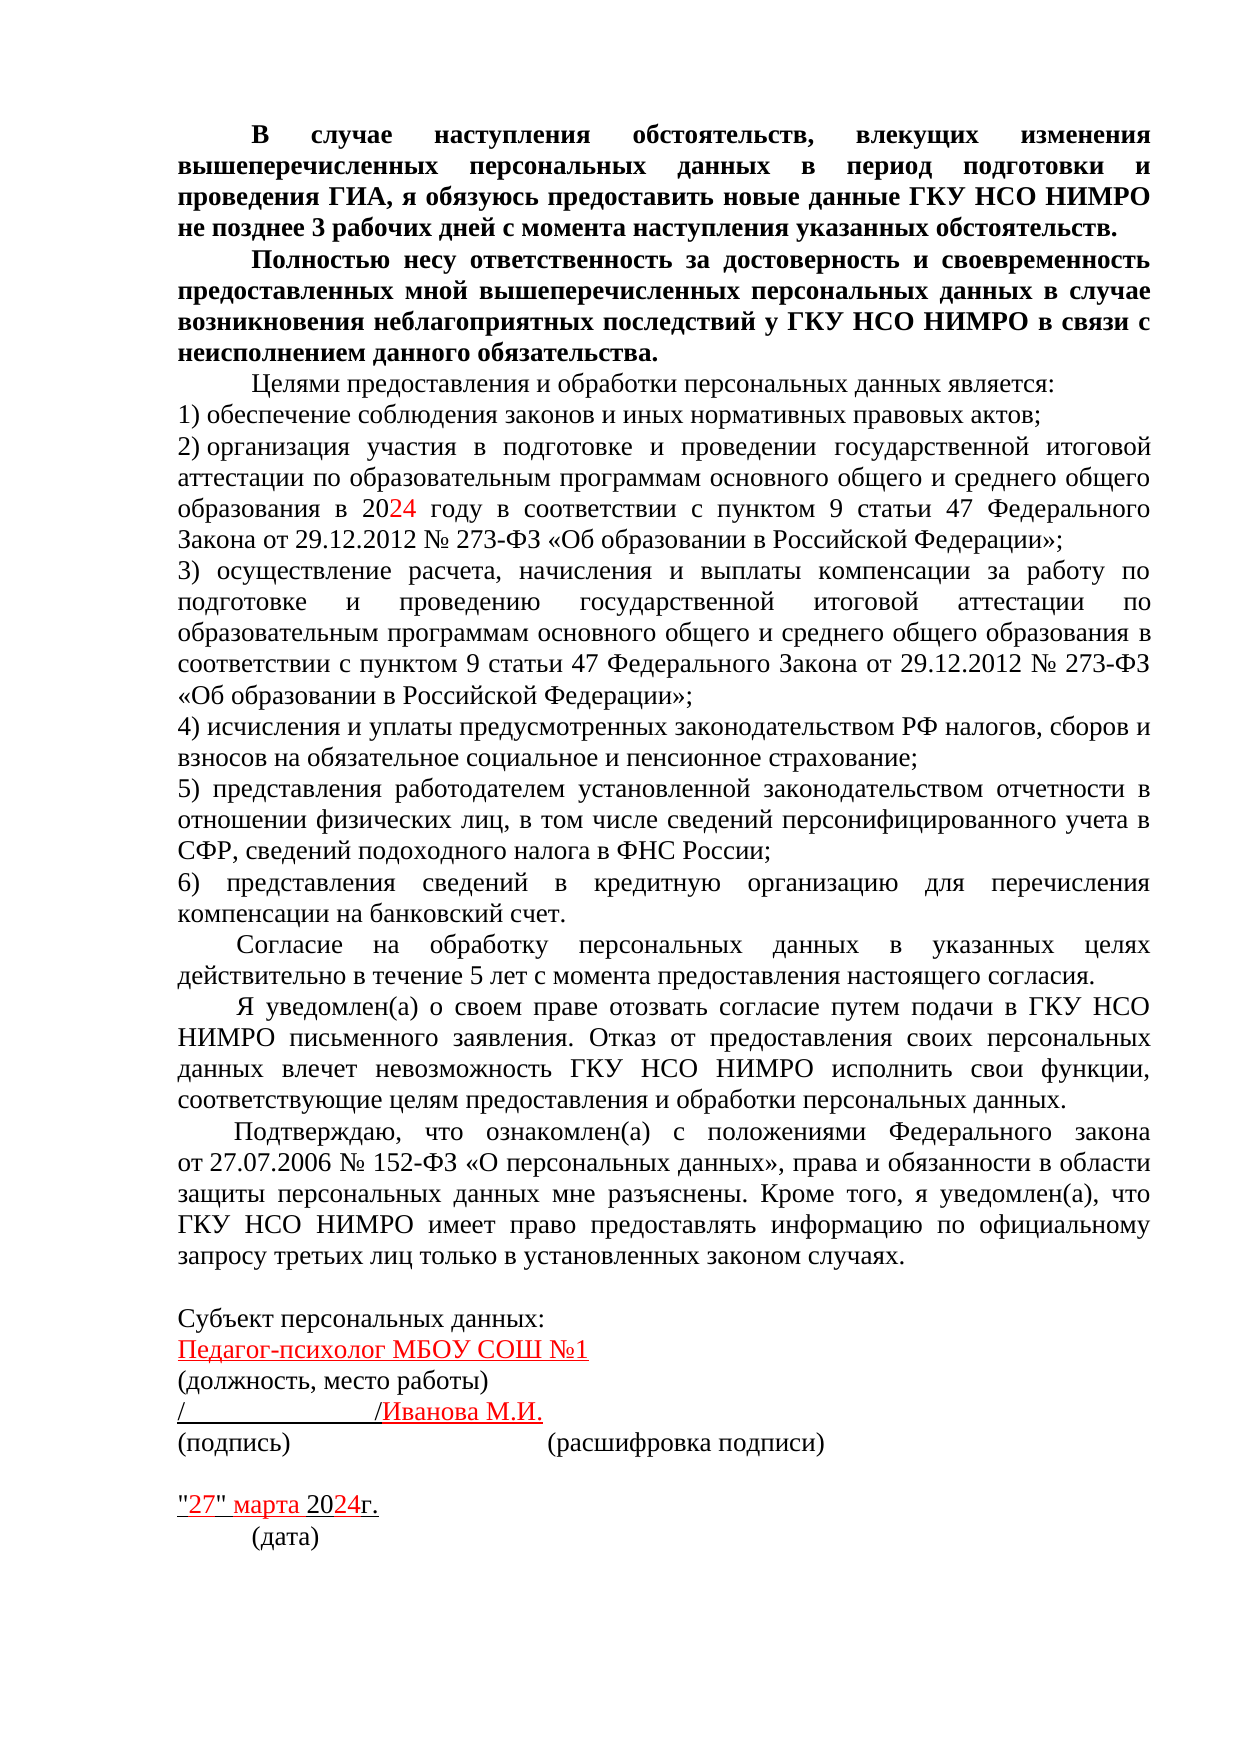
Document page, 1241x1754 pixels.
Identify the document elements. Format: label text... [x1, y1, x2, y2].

text (дата) [177, 1520, 1152, 1551]
text Целями предоставления и обработки персональных данных является: [177, 367, 1152, 398]
text Я уведомлен(а) о своем праве отозвать согласие путем подачи в ГКУ НСО НИМРО письменного заявления. Отказ от предоставления своих персональных данных влечет невозможность ГКУ НСО НИМРО исполнить свои функции, соответствующие целям предоставления и обработки персональных данных. [177, 990, 1152, 1115]
text / /Иванова М.И. [177, 1395, 1152, 1426]
text "27" марта 2024г. [177, 1488, 1152, 1520]
text Подтверждаю, что ознакомлен(а) с положениями Федерального закона от 27.07.2006 № 152-ФЗ «О персональных данных», права и обязанности в области защиты персональных данных мне разъяснены. Кроме того, я уведомлен(а), что ГКУ НСО НИМРО имеет право предоставлять информацию по официальному запросу третьих лиц только в установленных законом случаях. [177, 1115, 1152, 1271]
text 3) осуществление расчета, начисления и выплаты компенсации за работу по подготовке и проведению государственной итоговой аттестации по образовательным программам основного общего и среднего общего образования в соответствии с пунктом 9 статьи 47 Федерального Закона от 29.12.2012 № 273-ФЗ «Об образовании в Российской Федерации»; [177, 554, 1152, 710]
text Полностью несу ответственность за достоверность и своевременность предоставленных мной вышеперечисленных персональных данных в случае возникновения неблагоприятных последствий у ГКУ НСО НИМРО в связи с неисполнением данного обязательства. [177, 243, 1152, 367]
text (подпись) (расшифровка подписи) [177, 1426, 1152, 1457]
text 6) представления сведений в кредитную организацию для перечисления компенсации на банковский счет. [177, 866, 1152, 928]
text Согласие на обработку персональных данных в указанных целях действительно в течение 5 лет с момента предоставления настоящего согласия. [177, 928, 1152, 990]
text 1) обеспечение соблюдения законов и иных нормативных правовых актов; [177, 398, 1152, 429]
text (должность, место работы) [177, 1364, 1152, 1395]
text 2) организация участия в подготовке и проведении государственной итоговой аттестации по образовательным программам основного общего и среднего общего образования в 2024 году в соответствии с пунктом 9 статьи 47 Федерального Закона от 29.12.2012 № 273-ФЗ «Об образовании в Российской Федерации»; [177, 429, 1152, 554]
text 5) представления работодателем установленной законодательством отчетности в отношении физических лиц, в том числе сведений персонифицированного учета в СФР, сведений подоходного налога в ФНС России; [177, 772, 1152, 866]
text В случае наступления обстоятельств, влекущих изменения вышеперечисленных персональных данных в период подготовки и проведения ГИА, я обязуюсь предоставить новые данные ГКУ НСО НИМРО не позднее 3 рабочих дней с момента наступления указанных обстоятельств. [177, 118, 1152, 243]
text Субъект персональных данных: [177, 1302, 1152, 1333]
text 4) исчисления и уплаты предусмотренных законодательством РФ налогов, сборов и взносов на обязательное социальное и пенсионное страхование; [177, 710, 1152, 772]
text Педагог-психолог МБОУ СОШ №1 [177, 1333, 1152, 1364]
